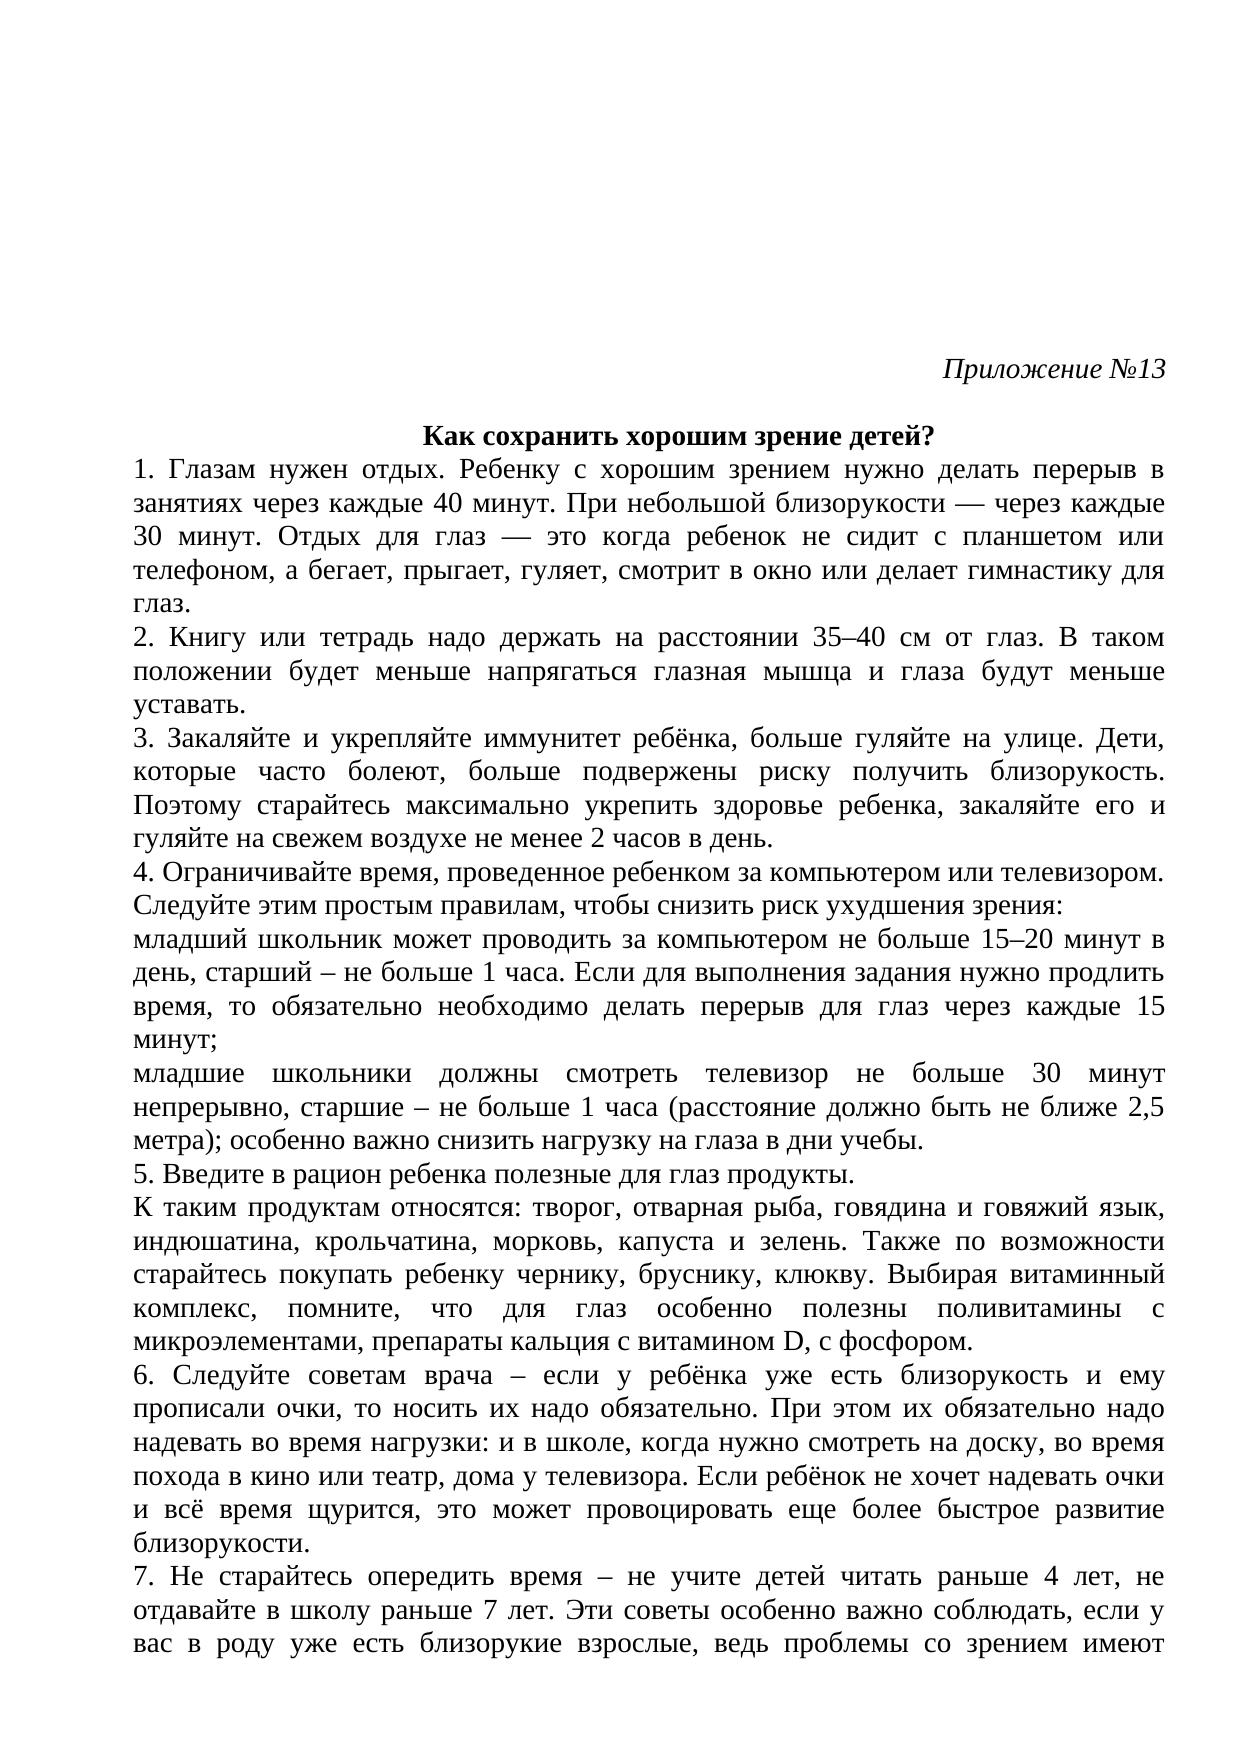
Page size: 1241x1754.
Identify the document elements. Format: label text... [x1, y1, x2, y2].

text К таким продуктам относятся: творог, отварная рыба, говядина и говяжий язык, индюшатина, крольчатина, морковь, капуста и зелень. Также по возможности старайтесь покупать ребенку чернику, бруснику, клюкву. Выбирая витаминный комплекс, помните, что для глаз особенно полезны поливитамины с микроэлементами, препараты кальция с витамином D, с фосфором. [133, 1189, 1166, 1357]
text Как сохранить хорошим зрение детей? [133, 418, 1166, 451]
text Приложение №13 [133, 351, 1166, 384]
text 2. Книгу или тетрадь надо держать на расстоянии 35–40 см от глаз. В таком положении будет меньше напрягаться глазная мышца и глаза будут меньше уставать. [133, 619, 1166, 720]
text 6. Следуйте советам врача – если у ребёнка уже есть близорукость и ему прописали очки, то носить их надо обязательно. При этом их обязательно надо надевать во время нагрузки: и в школе, когда нужно смотреть на доску, во время похода в кино или театр, дома у телевизора. Если ребёнок не хочет надевать очки и всё время щурится, это может провоцировать еще более быстрое развитие близорукости. [133, 1357, 1166, 1558]
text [133, 1558, 1166, 1659]
text Следуйте этим простым правилам, чтобы снизить риск ухудшения зрения: [133, 887, 1166, 921]
text младший школьник может проводить за компьютером не больше 15–20 минут в день, старший – не больше 1 часа. Если для выполнения задания нужно продлить время, то обязательно необходимо делать перерыв для глаз через каждые 15 минут; [133, 921, 1166, 1055]
text 5. Введите в рацион ребенка полезные для глаз продукты. [133, 1156, 1166, 1189]
text 1. Глазам нужен отдых. Ребенку с хорошим зрением нужно делать перерыв в занятиях через каждые 40 минут. При небольшой близорукости — через каждые 30 минут. Отдых для глаз — это когда ребенок не сидит с планшетом или телефоном, а бегает, прыгает, гуляет, смотрит в окно или делает гимнастику для глаз. [133, 451, 1166, 619]
text 3. Закаляйте и укрепляйте иммунитет ребёнка, больше гуляйте на улице. Дети, которые часто болеют, больше подвержены риску получить близорукость. Поэтому старайтесь максимально укрепить здоровье ребенка, закаляйте его и гуляйте на свежем воздухе не менее 2 часов в день. [133, 720, 1166, 854]
text младшие школьники должны смотреть телевизор не больше 30 минут непрерывно, старшие – не больше 1 часа (расстояние должно быть не ближе 2,5 метра); особенно важно снизить нагрузку на глаза в дни учебы. [133, 1055, 1166, 1156]
text 4. Ограничивайте время, проведенное ребенком за компьютером или телевизором. [133, 854, 1166, 887]
